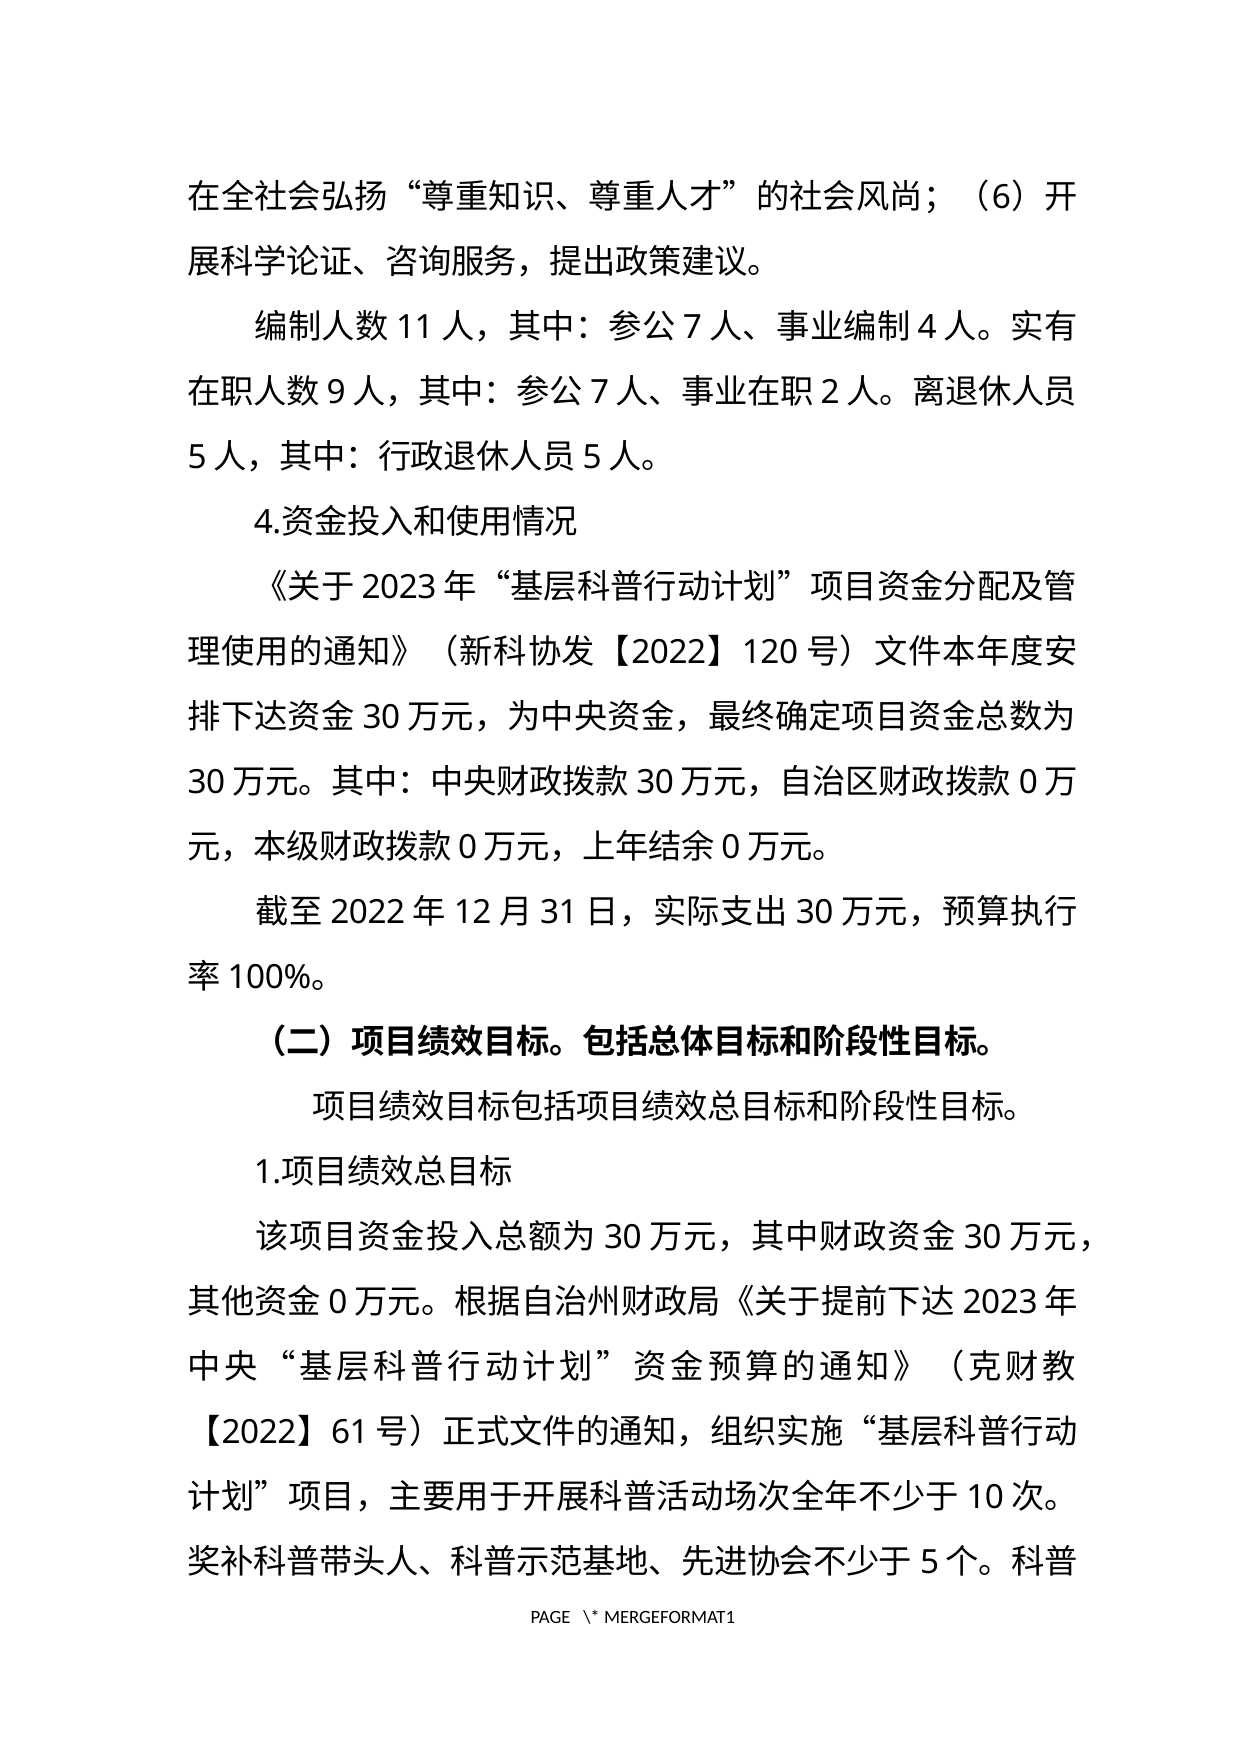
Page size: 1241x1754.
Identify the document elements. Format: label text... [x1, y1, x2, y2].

text （二）项目绩效目标。包括总体目标和阶段性目标。 [187, 1007, 1078, 1072]
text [187, 162, 1078, 1007]
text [187, 1072, 1078, 1592]
